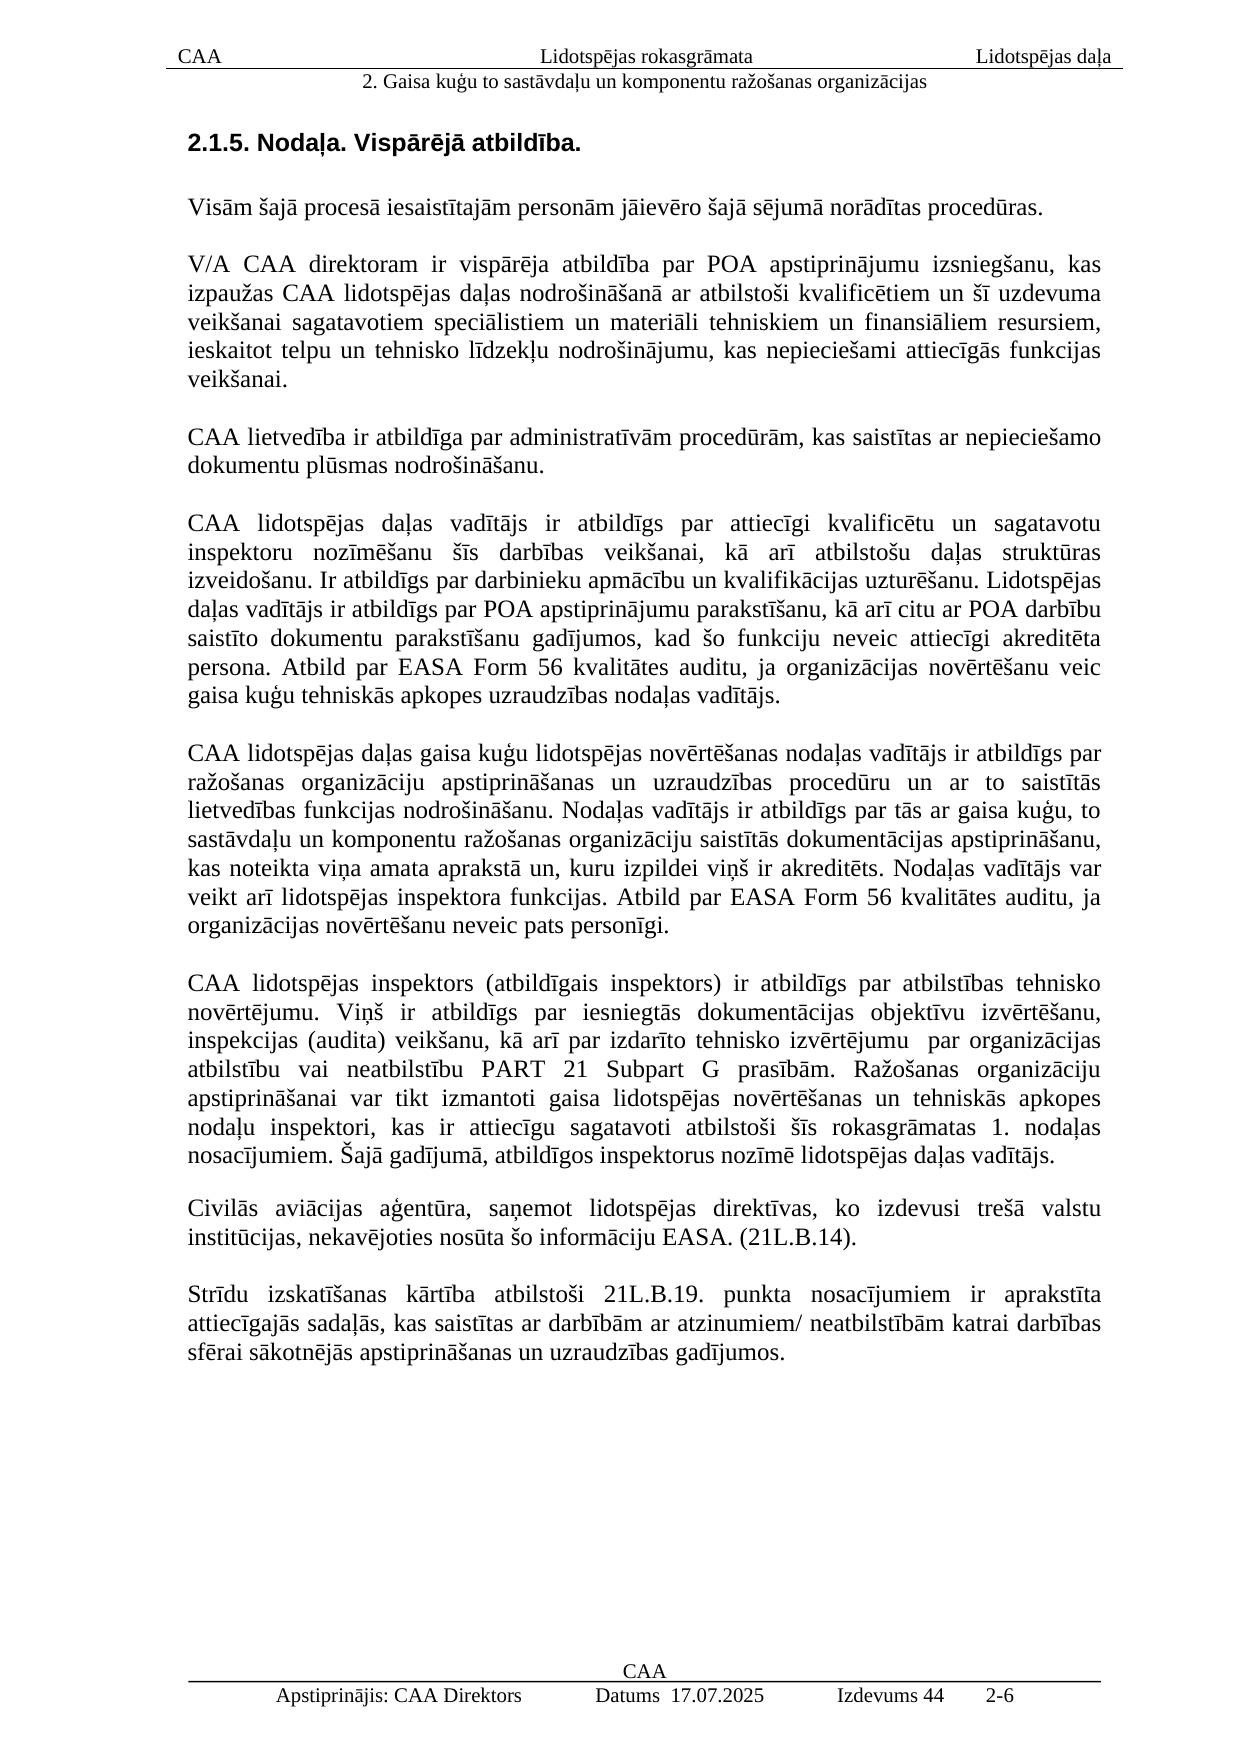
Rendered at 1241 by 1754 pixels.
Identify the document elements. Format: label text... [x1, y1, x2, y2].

text Strīdu izskatīšanas kārtība atbilstoši 21L.B.19. punkta nosacījumiem ir aprakstīta attiecīgajās sadaļās, kas saistītas ar darbībām ar atzinumiem/ neatbilstībām katrai darbības sfērai sākotnējās apstiprināšanas un uzraudzības gadījumos. [187, 1279, 1102, 1366]
text Civilās aviācijas aģentūra, saņemot lidotspējas direktīvas, ko izdevusi trešā valstu institūcijas, nekavējoties nosūta šo informāciju EASA. (21L.B.14). [187, 1193, 1102, 1251]
text Visām šajā procesā iesaistītajām personām jāievēro šajā sējumā norādītas procedūras. [187, 192, 1102, 221]
text CAA lidotspējas daļas gaisa kuģu lidotspējas novērtēšanas nodaļas vadītājs ir atbildīgs par ražošanas organizāciju apstiprināšanas un uzraudzības procedūru un ar to saistītās lietvedības funkcijas nodrošināšanu. Nodaļas vadītājs ir atbildīgs par tās ar gaisa kuģu, to sastāvdaļu un komponentu ražošanas organizāciju saistītās dokumentācijas apstiprināšanu, kas noteikta viņa amata aprakstā un, kuru izpildei viņš ir akreditēts. Nodaļas vadītājs var veikt arī lidotspējas inspektora funkcijas. Atbild par EASA Form 56 kvalitātes auditu, ja organizācijas novērtēšanu neveic pats personīgi. [187, 738, 1102, 939]
subtitle 2.1.5. Nodaļa. Vispārējā atbildība. [187, 128, 1102, 157]
text CAA lidotspējas inspektors (atbildīgais inspektors) ir atbildīgs par atbilstības tehnisko novērtējumu. Viņš ir atbildīgs par iesniegtās dokumentācijas objektīvu izvērtēšanu, inspekcijas (audita) veikšanu, kā arī par izdarīto tehnisko izvērtējumu par organizācijas atbilstību vai neatbilstību PART 21 Subpart G prasībām. Ražošanas organizāciju apstiprināšanai var tikt izmantoti gaisa lidotspējas novērtēšanas un tehniskās apkopes nodaļu inspektori, kas ir attiecīgu sagatavoti atbilstoši šīs rokasgrāmatas 1. nodaļas nosacījumiem. Šajā gadījumā, atbildīgos inspektorus nozīmē lidotspējas daļas vadītājs. [187, 968, 1102, 1169]
text V/A CAA direktoram ir vispārēja atbildība par POA apstiprinājumu izsniegšanu, kas izpaužas CAA lidotspējas daļas nodrošināšanā ar atbilstoši kvalificētiem un šī uzdevuma veikšanai sagatavotiem speciālistiem un materiāli tehniskiem un finansiāliem resursiem, ieskaitot telpu un tehnisko līdzekļu nodrošinājumu, kas nepieciešami attiecīgās funkcijas veikšanai. [187, 249, 1102, 393]
text CAA lietvedība ir atbildīga par administratīvām procedūrām, kas saistītas ar nepieciešamo dokumentu plūsmas nodrošināšanu. [187, 422, 1102, 479]
text CAA lidotspējas daļas vadītājs ir atbildīgs par attiecīgi kvalificētu un sagatavotu inspektoru nozīmēšanu šīs darbības veikšanai, kā arī atbilstošu daļas struktūras izveidošanu. Ir atbildīgs par darbinieku apmācību un kvalifikācijas uzturēšanu. Lidotspējas daļas vadītājs ir atbildīgs par POA apstiprinājumu parakstīšanu, kā arī citu ar POA darbību saistīto dokumentu parakstīšanu gadījumos, kad šo funkciju neveic attiecīgi akreditēta persona. Atbild par EASA Form 56 kvalitātes auditu, ja organizācijas novērtēšanu veic gaisa kuģu tehniskās apkopes uzraudzības nodaļas vadītājs. [187, 508, 1102, 709]
